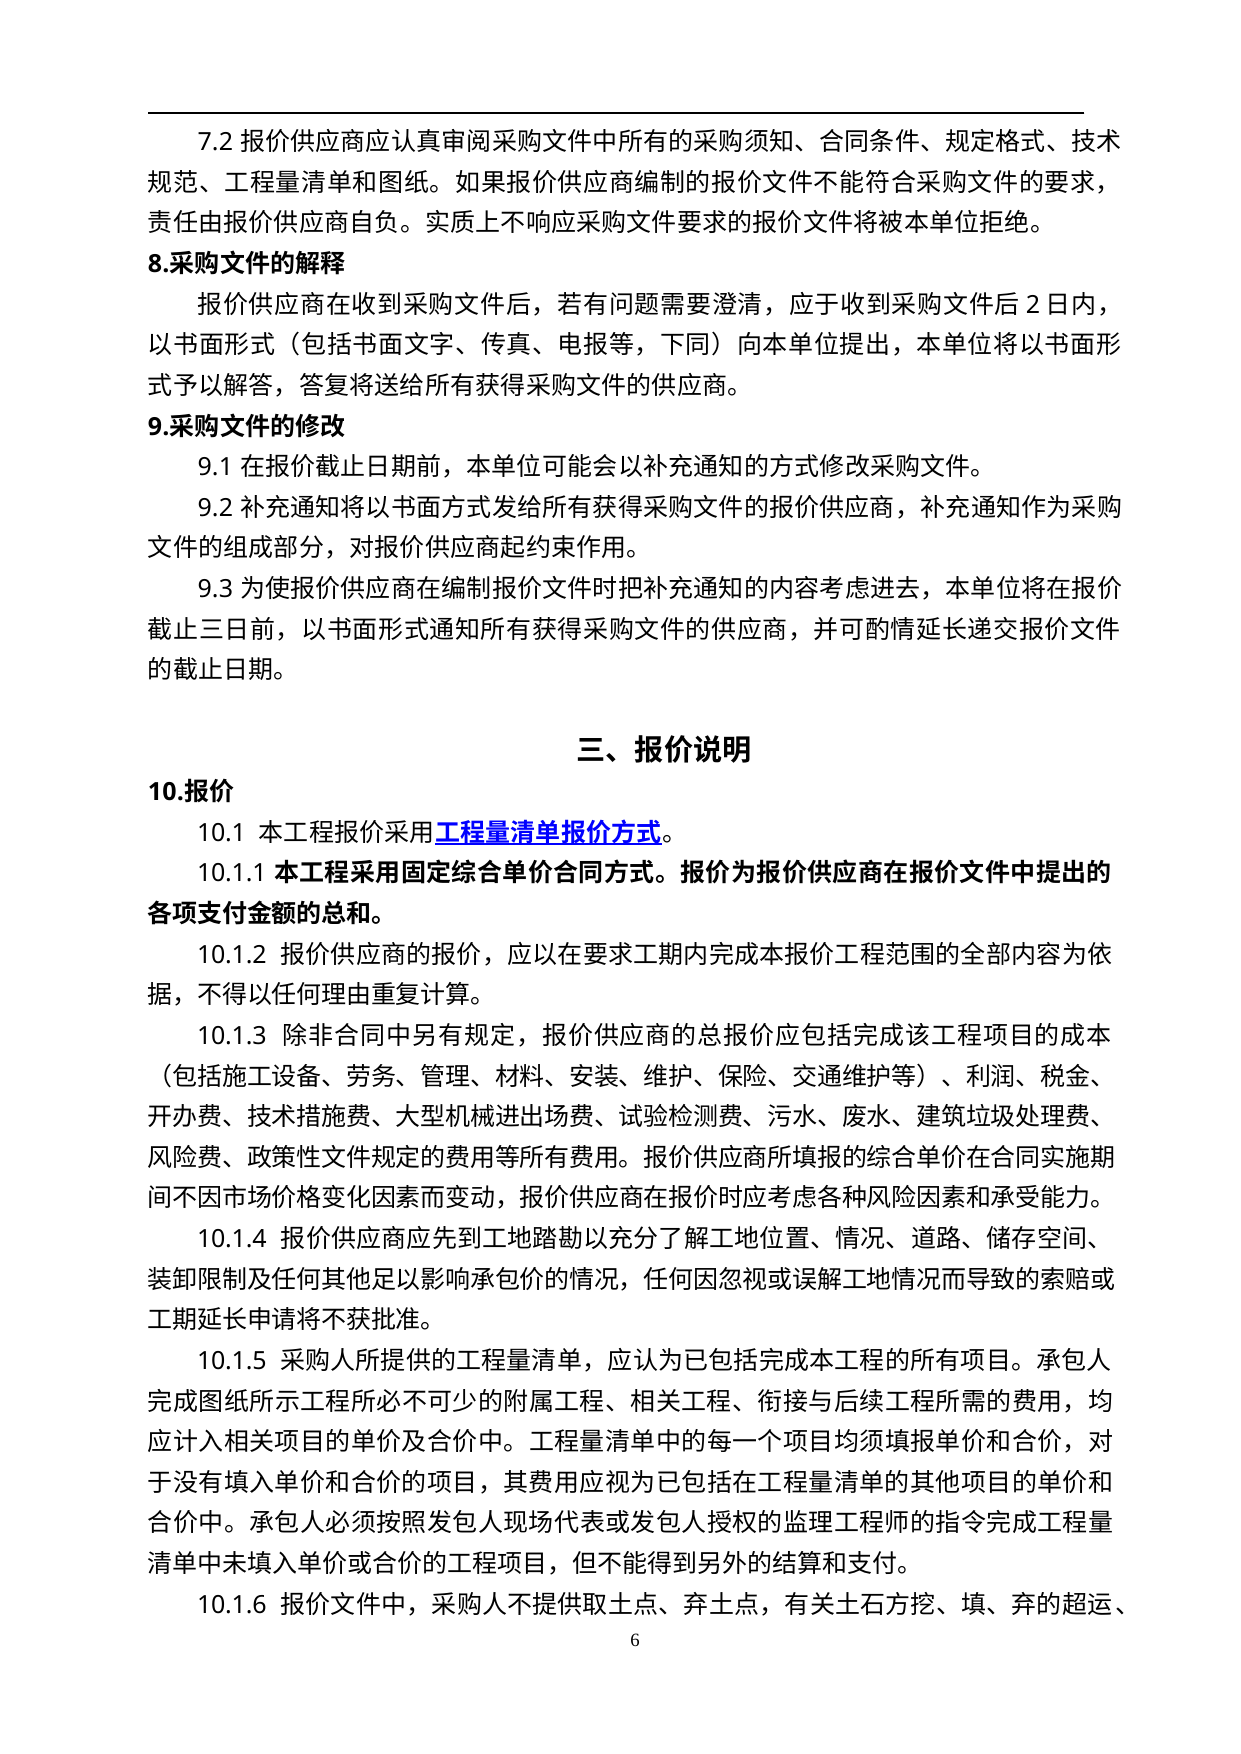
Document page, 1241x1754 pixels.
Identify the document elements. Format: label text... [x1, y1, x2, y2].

text 10.报价 [148, 768, 1122, 809]
text 10.1.5 采购人所提供的工程量清单，应认为已包括完成本工程的所有项目。承包人完成图纸所示工程所必不可少的附属工程、相关工程、衔接与后续工程所需的费用，均应计入相关项目的单价及合价中。工程量清单中的每一个项目均须填报单价和合价，对于没有填入单价和合价的项目，其费用应视为已包括在工程量清单的其他项目的单价和合价中。承包人必须按照发包人现场代表或发包人授权的监理工程师的指令完成工程量清单中未填入单价或合价的工程项目，但不能得到另外的结算和支付。 [148, 1337, 1115, 1581]
text 10.1.1 本工程采用固定综合单价合同方式。报价为报价供应商在报价文件中提出的各项支付金额的总和。 [148, 849, 1113, 931]
text 10.1.3 除非合同中另有规定，报价供应商的总报价应包括完成该工程项目的成本（包括施工设备、劳务、管理、材料、安装、维护、保险、交通维护等）、利润、税金、开办费、技术措施费、大型机械进出场费、试验检测费、污水、废水、建筑垃圾处理费、风险费、政策性文件规定的费用等所有费用。报价供应商所填报的综合单价在合同实施期间不因市场价格变化因素而变动，报价供应商在报价时应考虑各种风险因素和承受能力。 [148, 1012, 1115, 1215]
text 7.2 报价供应商应认真审阅采购文件中所有的采购须知、合同条件、规定格式、技术规范、工程量清单和图纸。如果报价供应商编制的报价文件不能符合采购文件的要求，责任由报价供应商自负。实质上不响应采购文件要求的报价文件将被本单位拒绝。 [148, 118, 1122, 240]
text 9.1 在报价截止日期前，本单位可能会以补充通知的方式修改采购文件。 [148, 443, 1122, 484]
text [148, 1581, 1115, 1621]
text 8.采购文件的解释 [148, 240, 1122, 281]
text 9.采购文件的修改 [148, 402, 1122, 443]
text 9.2 补充通知将以书面方式发给所有获得采购文件的报价供应商，补充通知作为采购文件的组成部分，对报价供应商起约束作用。 [148, 484, 1122, 565]
text 9.3 为使报价供应商在编制报价文件时把补充通知的内容考虑进去，本单位将在报价截止三日前，以书面形式通知所有获得采购文件的供应商，并可酌情延长递交报价文件的截止日期。 [148, 565, 1122, 687]
text 三、报价说明 [148, 727, 1122, 768]
text 10.1 本工程报价采用工程量清单报价方式。 [148, 809, 1122, 849]
text 10.1.2 报价供应商的报价，应以在要求工期内完成本报价工程范围的全部内容为依据，不得以任何理由重复计算。 [148, 931, 1113, 1012]
text 报价供应商在收到采购文件后，若有问题需要澄清，应于收到采购文件后2日内，以书面形式（包括书面文字、传真、电报等，下同）向本单位提出，本单位将以书面形式予以解答，答复将送给所有获得采购文件的供应商。 [148, 281, 1122, 402]
text 10.1.4 报价供应商应先到工地踏勘以充分了解工地位置、情况、道路、储存空间、装卸限制及任何其他足以影响承包价的情况，任何因忽视或误解工地情况而导致的索赔或工期延长申请将不获批准。 [148, 1215, 1115, 1337]
